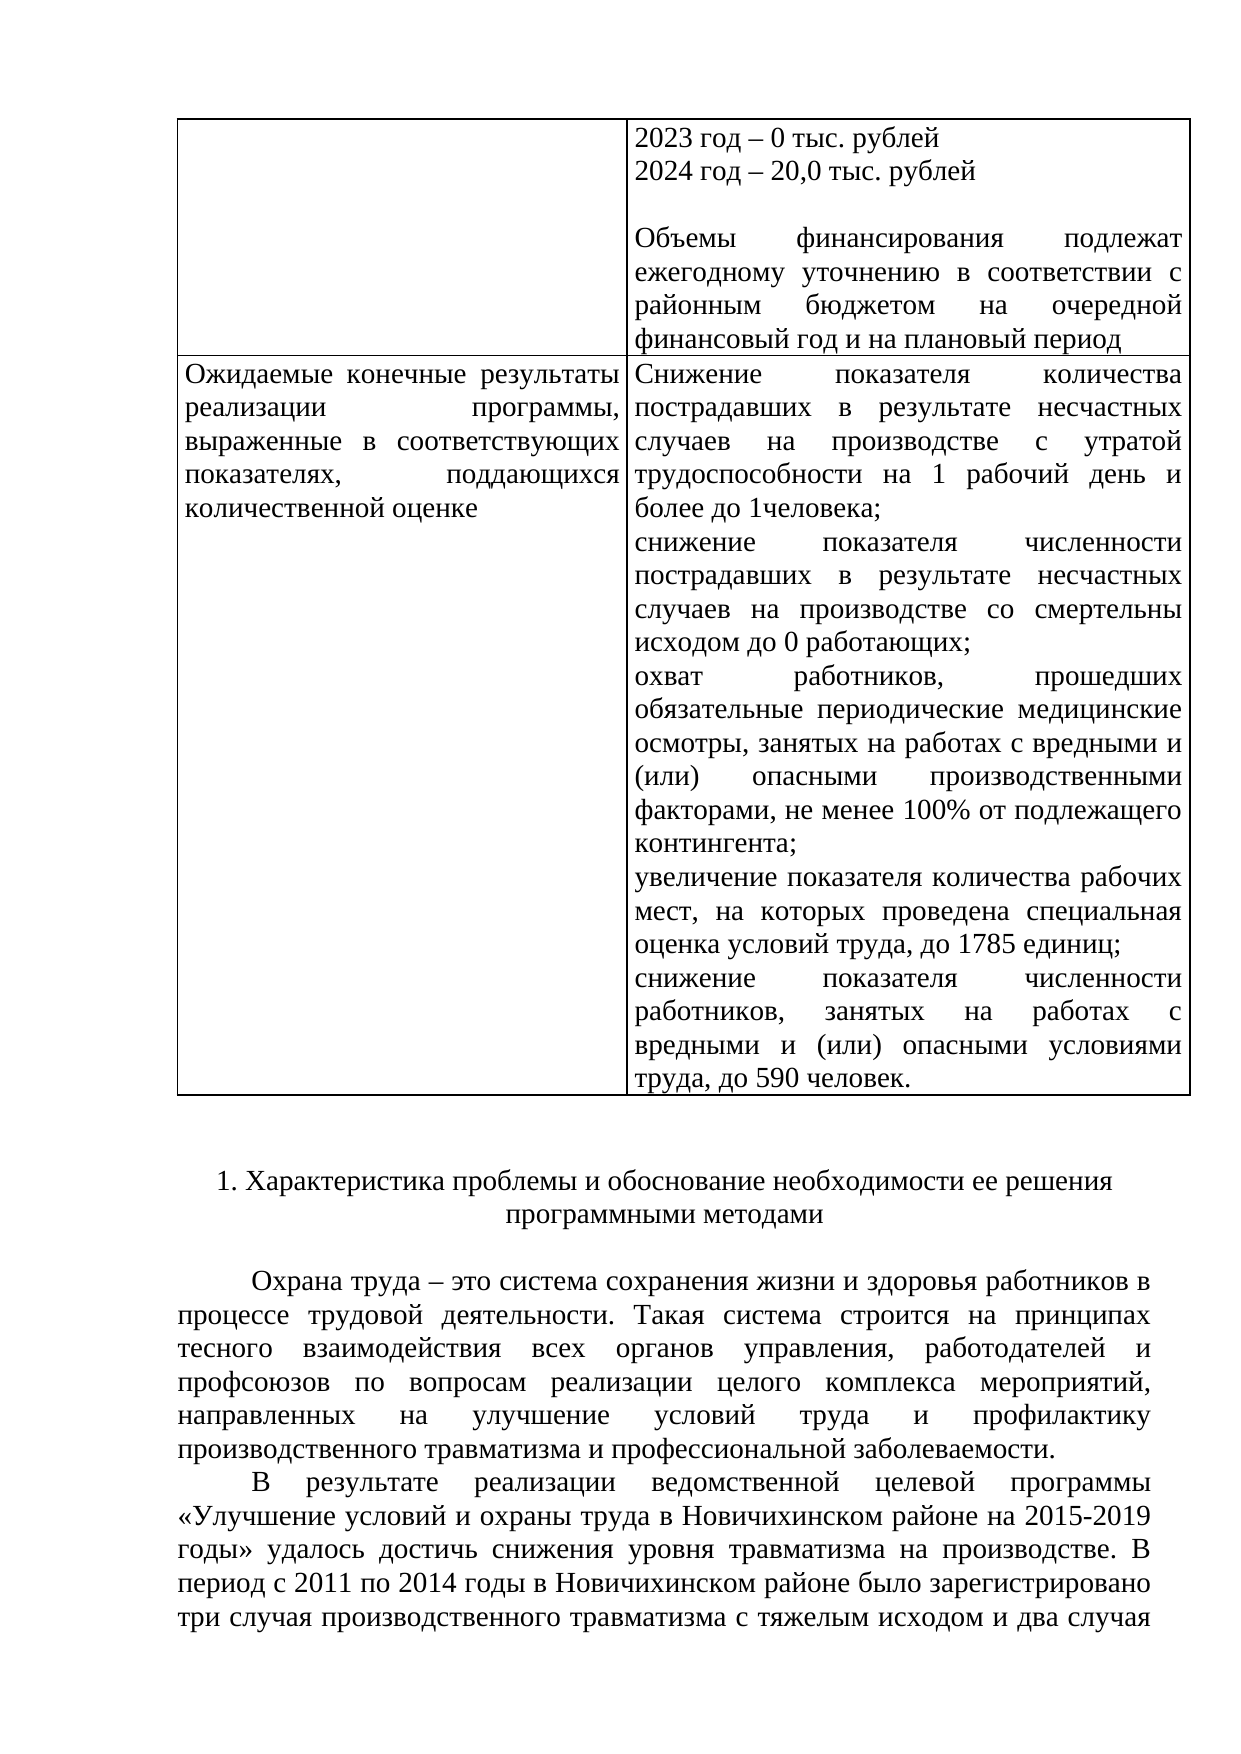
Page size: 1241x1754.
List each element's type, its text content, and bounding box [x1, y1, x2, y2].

table_cell Ожидаемые конечные результаты реализации программы, выраженные в соответствующих показателях, поддающихся количественной оценке [178, 356, 626, 1094]
table_cell Снижение показателя количества пострадавших в результате несчастных случаев на производстве с утратой трудоспособности на 1 рабочий день и более до 1человека; снижение показателя численности пострадавших в результате несчастных случаев на производстве со смертельны исходом до 0 работающих; охват работников, прошедших обязательные периодические медицинские осмотры, занятых на работах с вредными и (или) опасными производственными факторами, не менее 100% от подлежащего контингента; увеличение показателя количества рабочих мест, на которых проведена специальная оценка условий труда, до 1785 единиц; снижение показателя численности работников, занятых на работах с вредными и (или) опасными условиями труда, до 590 человек. [628, 356, 1189, 1094]
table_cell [628, 120, 1189, 354]
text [177, 1464, 1152, 1632]
text Охрана труда – это система сохранения жизни и здоровья работников в процессе трудовой деятельности. Такая система строится на принципах тесного взаимодействия всех органов управления, работодателей и профсоюзов по вопросам реализации целого комплекса мероприятий, направленных на улучшение условий труда и профилактику производственного травматизма и профессиональной заболеваемости. [177, 1263, 1152, 1464]
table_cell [178, 120, 626, 354]
text 1. Характеристика проблемы и обоснование необходимости ее решения программными методами [177, 1163, 1152, 1230]
